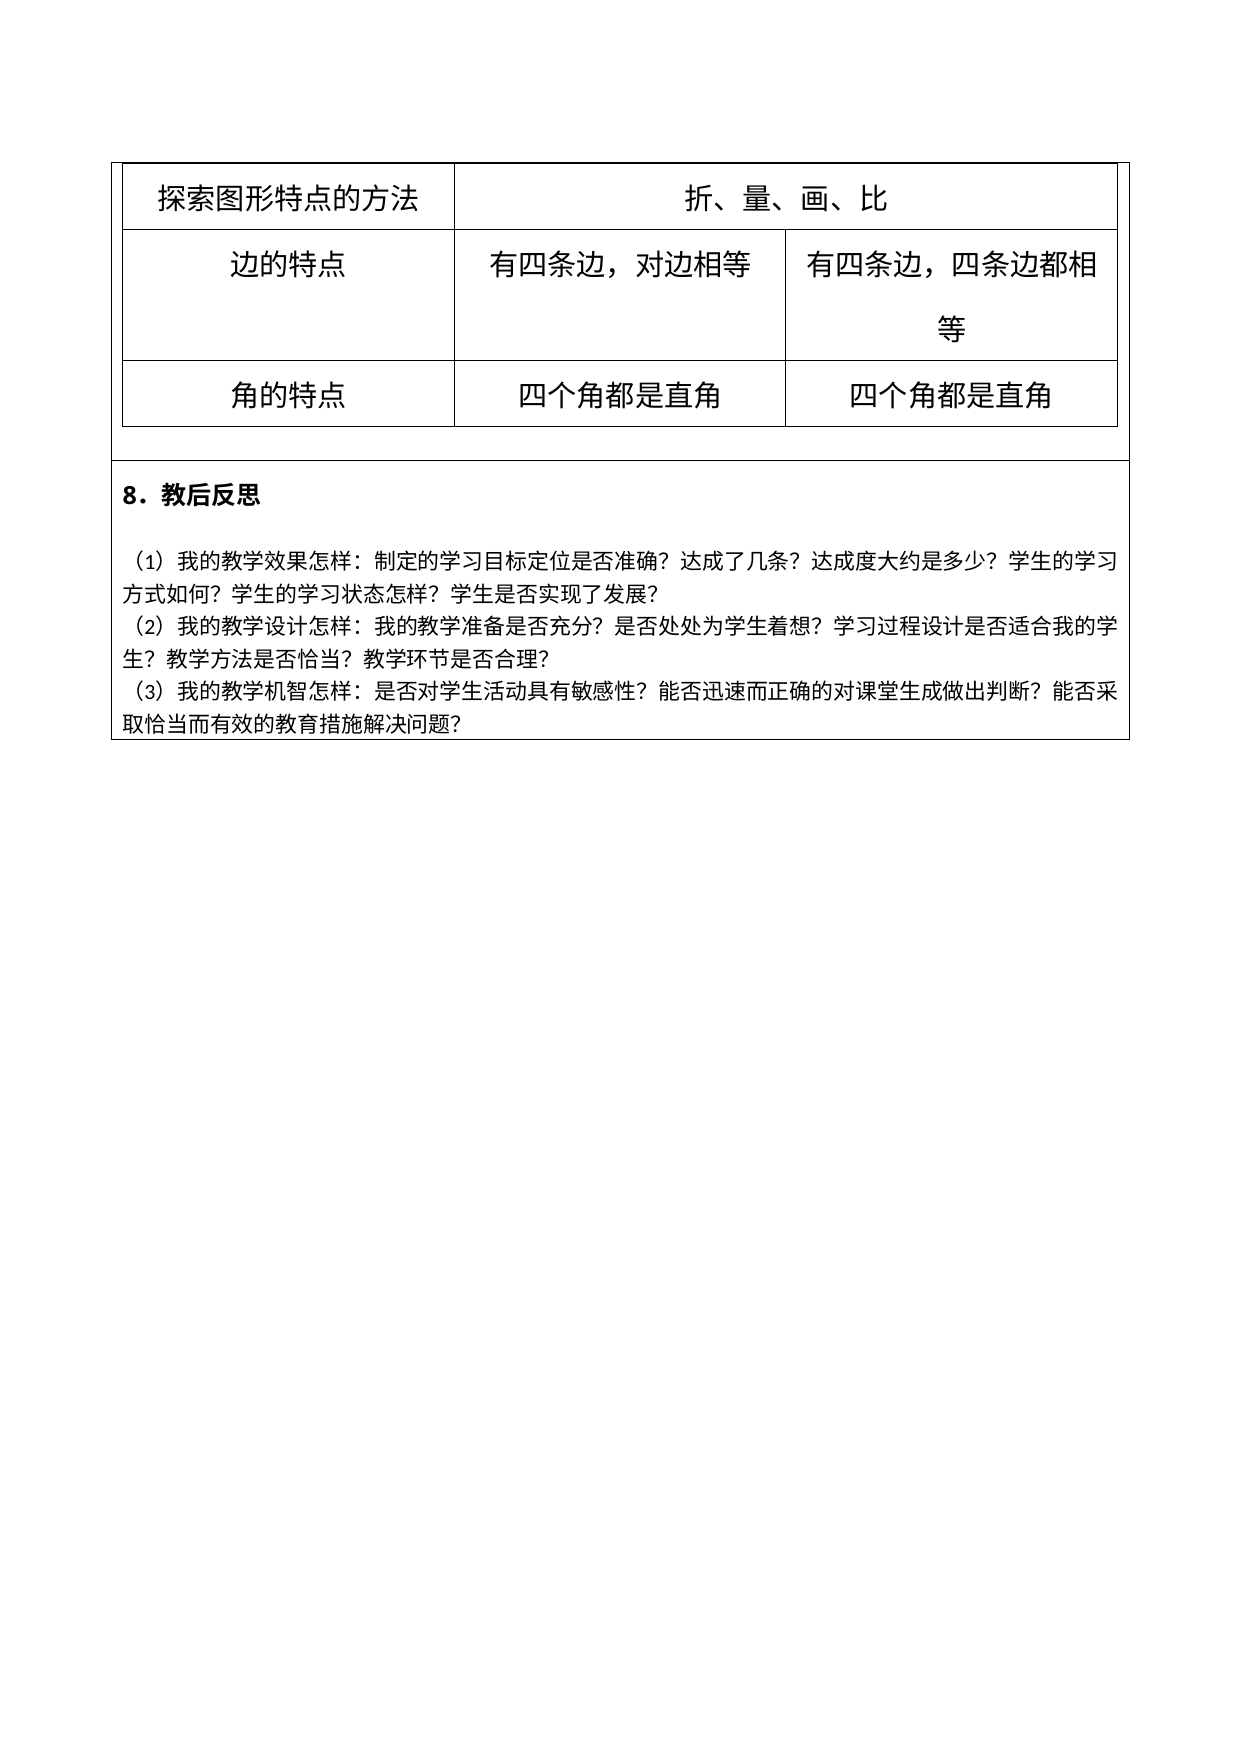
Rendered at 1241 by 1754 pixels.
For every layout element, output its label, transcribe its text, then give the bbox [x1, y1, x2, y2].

table_cell 8．教后反思 （1）我的教学效果怎样：制定的学习目标定位是否准确？达成了几条？达成度大约是多少？学生的学习方式如何？学生的学习状态怎样？学生是否实现了发展？ （2）我的教学设计怎样：我的教学准备是否充分？是否处处为学生着想？学习过程设计是否适合我的学生？教学方法是否恰当？教学环节是否合理？ （3）我的教学机智怎样：是否对学生活动具有敏感性？能否迅速而正确的对课堂生成做出判断？能否采取恰当而有效的教育措施解决问题？ [112, 461, 1129, 739]
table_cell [112, 163, 1129, 460]
